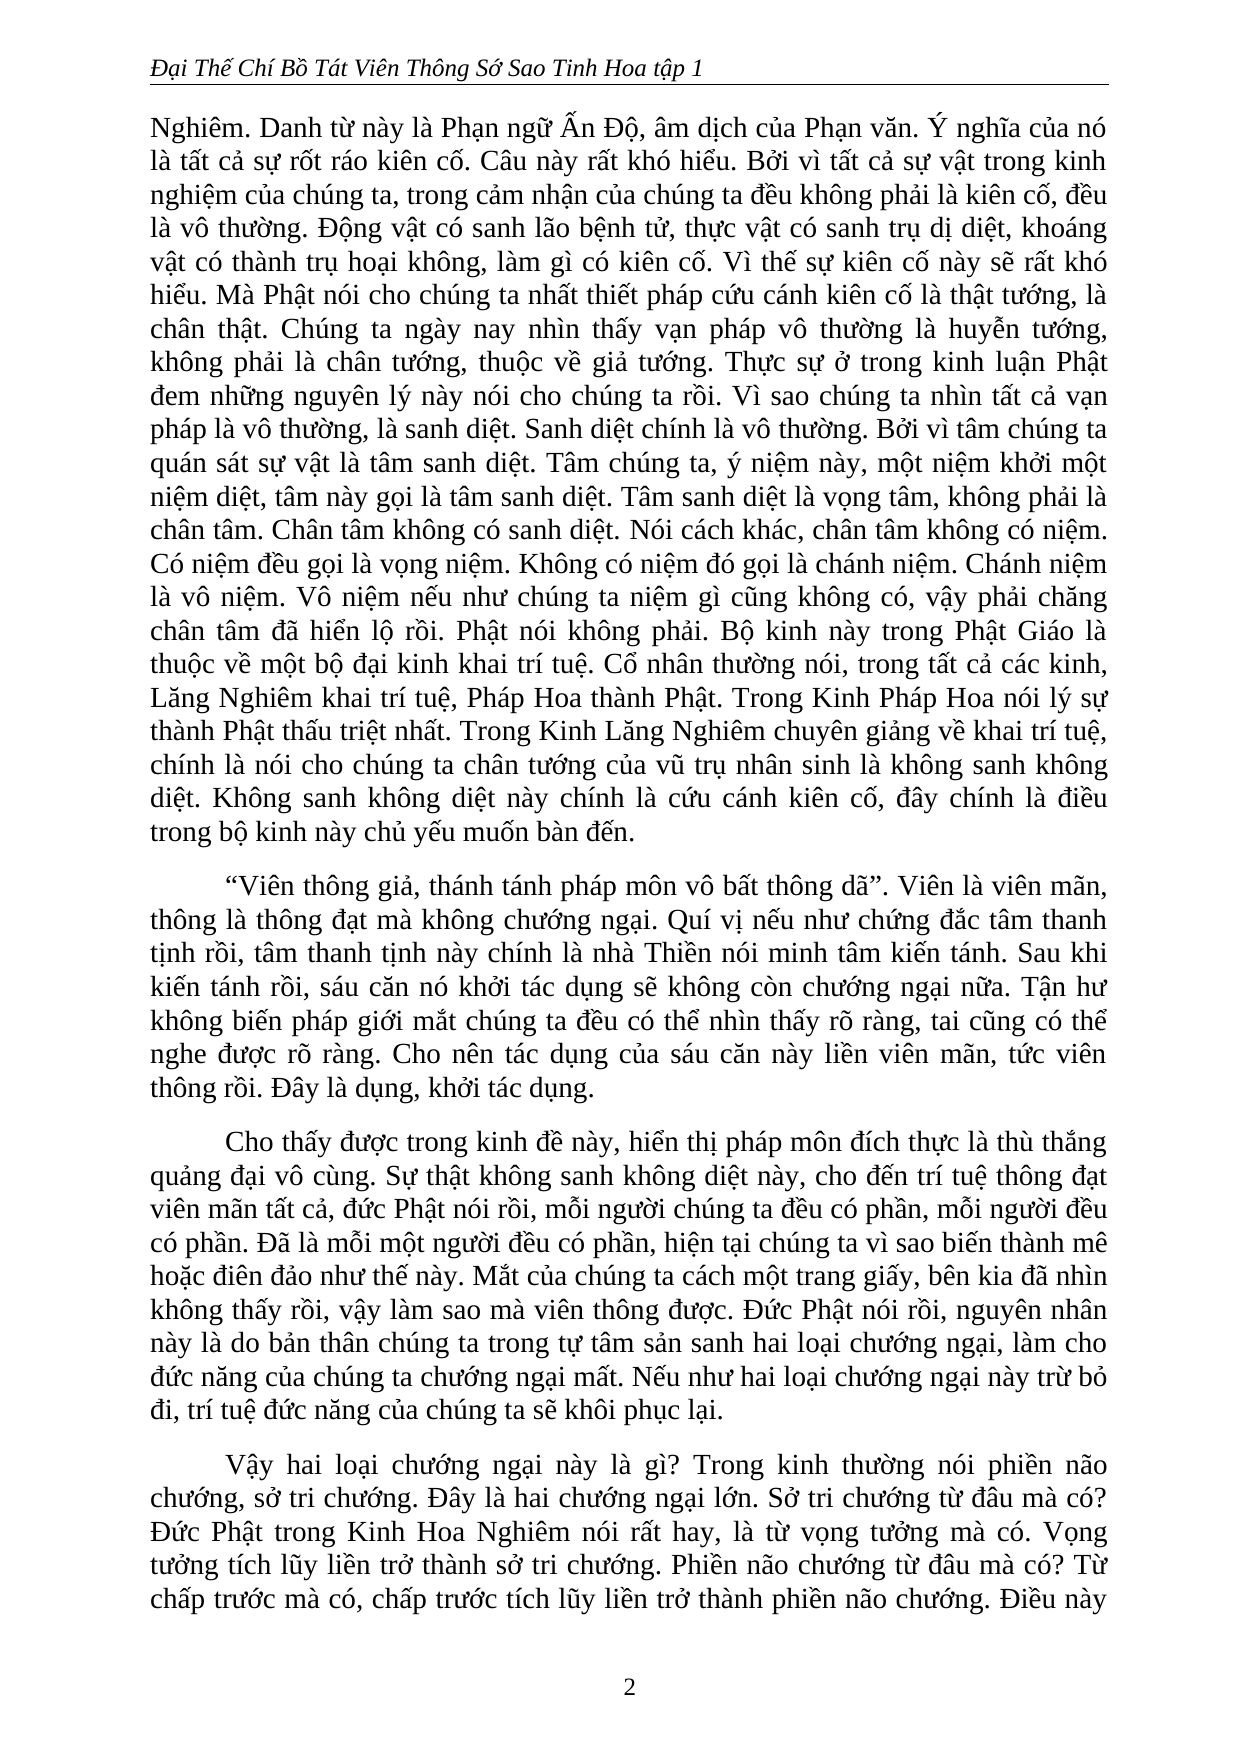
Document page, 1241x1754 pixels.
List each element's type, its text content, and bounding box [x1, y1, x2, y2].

text Cho thấy được trong kinh đề này, hiển thị pháp môn đích thực là thù thắng quảng đại vô cùng. Sự thật không sanh không diệt này, cho đến trí tuệ thông đạt viên mãn tất cả, đức Phật nói rồi, mỗi người chúng ta đều có phần, mỗi người đều có phần. Đã là mỗi một người đều có phần, hiện tại chúng ta vì sao biến thành mê hoặc điên đảo như thế này. Mắt của chúng ta cách một trang giấy, bên kia đã nhìn không thấy rồi, vậy làm sao mà viên thông được. Đức Phật nói rồi, nguyên nhân này là do bản thân chúng ta trong tự tâm sản sanh hai loại chướng ngại, làm cho đức năng của chúng ta chướng ngại mất. Nếu như hai loại chướng ngại này trừ bỏ đi, trí tuệ đức năng của chúng ta sẽ khôi phục lại. [150, 1124, 1109, 1426]
text “Viên thông giả, thánh tánh pháp môn vô bất thông dã”. Viên là viên mãn, thông là thông đạt mà không chướng ngại. Quí vị nếu như chứng đắc tâm thanh tịnh rồi, tâm thanh tịnh này chính là nhà Thiền nói minh tâm kiến tánh. Sau khi kiến tánh rồi, sáu căn nó khởi tác dụng sẽ không còn chướng ngại nữa. Tận hư không biến pháp giới mắt chúng ta đều có thể nhìn thấy rõ ràng, tai cũng có thể nghe được rõ ràng. Cho nên tác dụng của sáu căn này liền viên mãn, tức viên thông rồi. Đây là dụng, khởi tác dụng. [150, 868, 1109, 1103]
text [150, 110, 1109, 848]
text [150, 1447, 1109, 1614]
